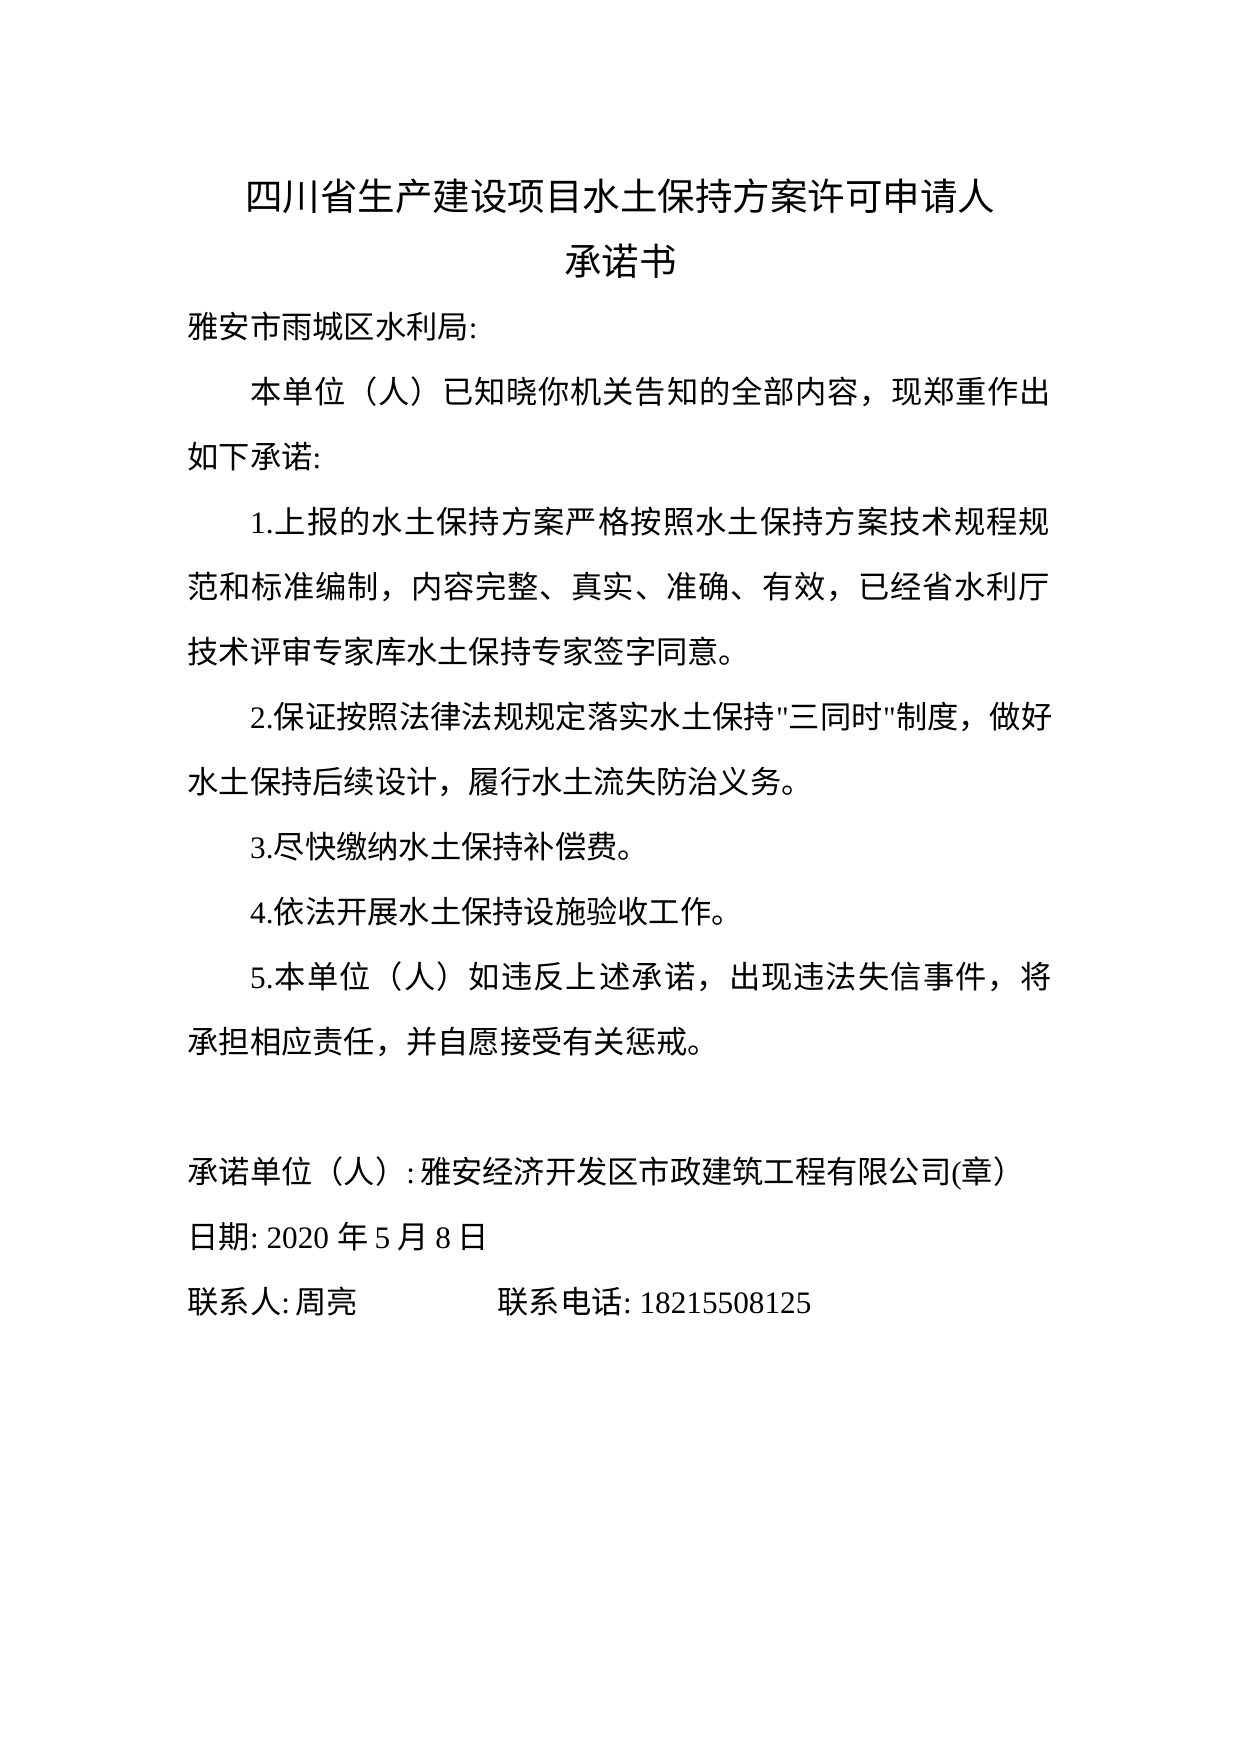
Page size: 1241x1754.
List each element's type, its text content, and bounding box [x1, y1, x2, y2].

text 4.依法开展水土保持设施验收工作。 [187, 877, 1053, 942]
text 承诺书 [187, 227, 1053, 292]
text 5.本单位（人）如违反上述承诺，出现违法失信事件，将承担相应责任，并自愿接受有关惩戒。 [187, 942, 1053, 1072]
text 联系人: 周亮 联系电话: 18215508125 [187, 1267, 1053, 1332]
text 本单位（人）已知晓你机关告知的全部内容，现郑重作出如下承诺: [187, 357, 1053, 487]
text 2.保证按照法律法规规定落实水土保持"三同时"制度，做好水土保持后续设计，履行水土流失防治义务。 [187, 682, 1053, 812]
text 四川省生产建设项目水土保持方案许可申请人 [187, 162, 1053, 227]
text 承诺单位（人）: 雅安经济开发区市政建筑工程有限公司(章） [187, 1137, 1053, 1202]
text 日期: 2020 年5 月8日 [187, 1202, 1053, 1267]
text 1.上报的水土保持方案严格按照水土保持方案技术规程规 范和标准编制，内容完整、真实、准确、有效，已经省水利厅技术评审专家库水土保持专家签字同意。 [187, 487, 1053, 682]
text 3.尽快缴纳水土保持补偿费。 [187, 812, 1053, 877]
text 雅安市雨城区水利局: [187, 292, 1053, 357]
